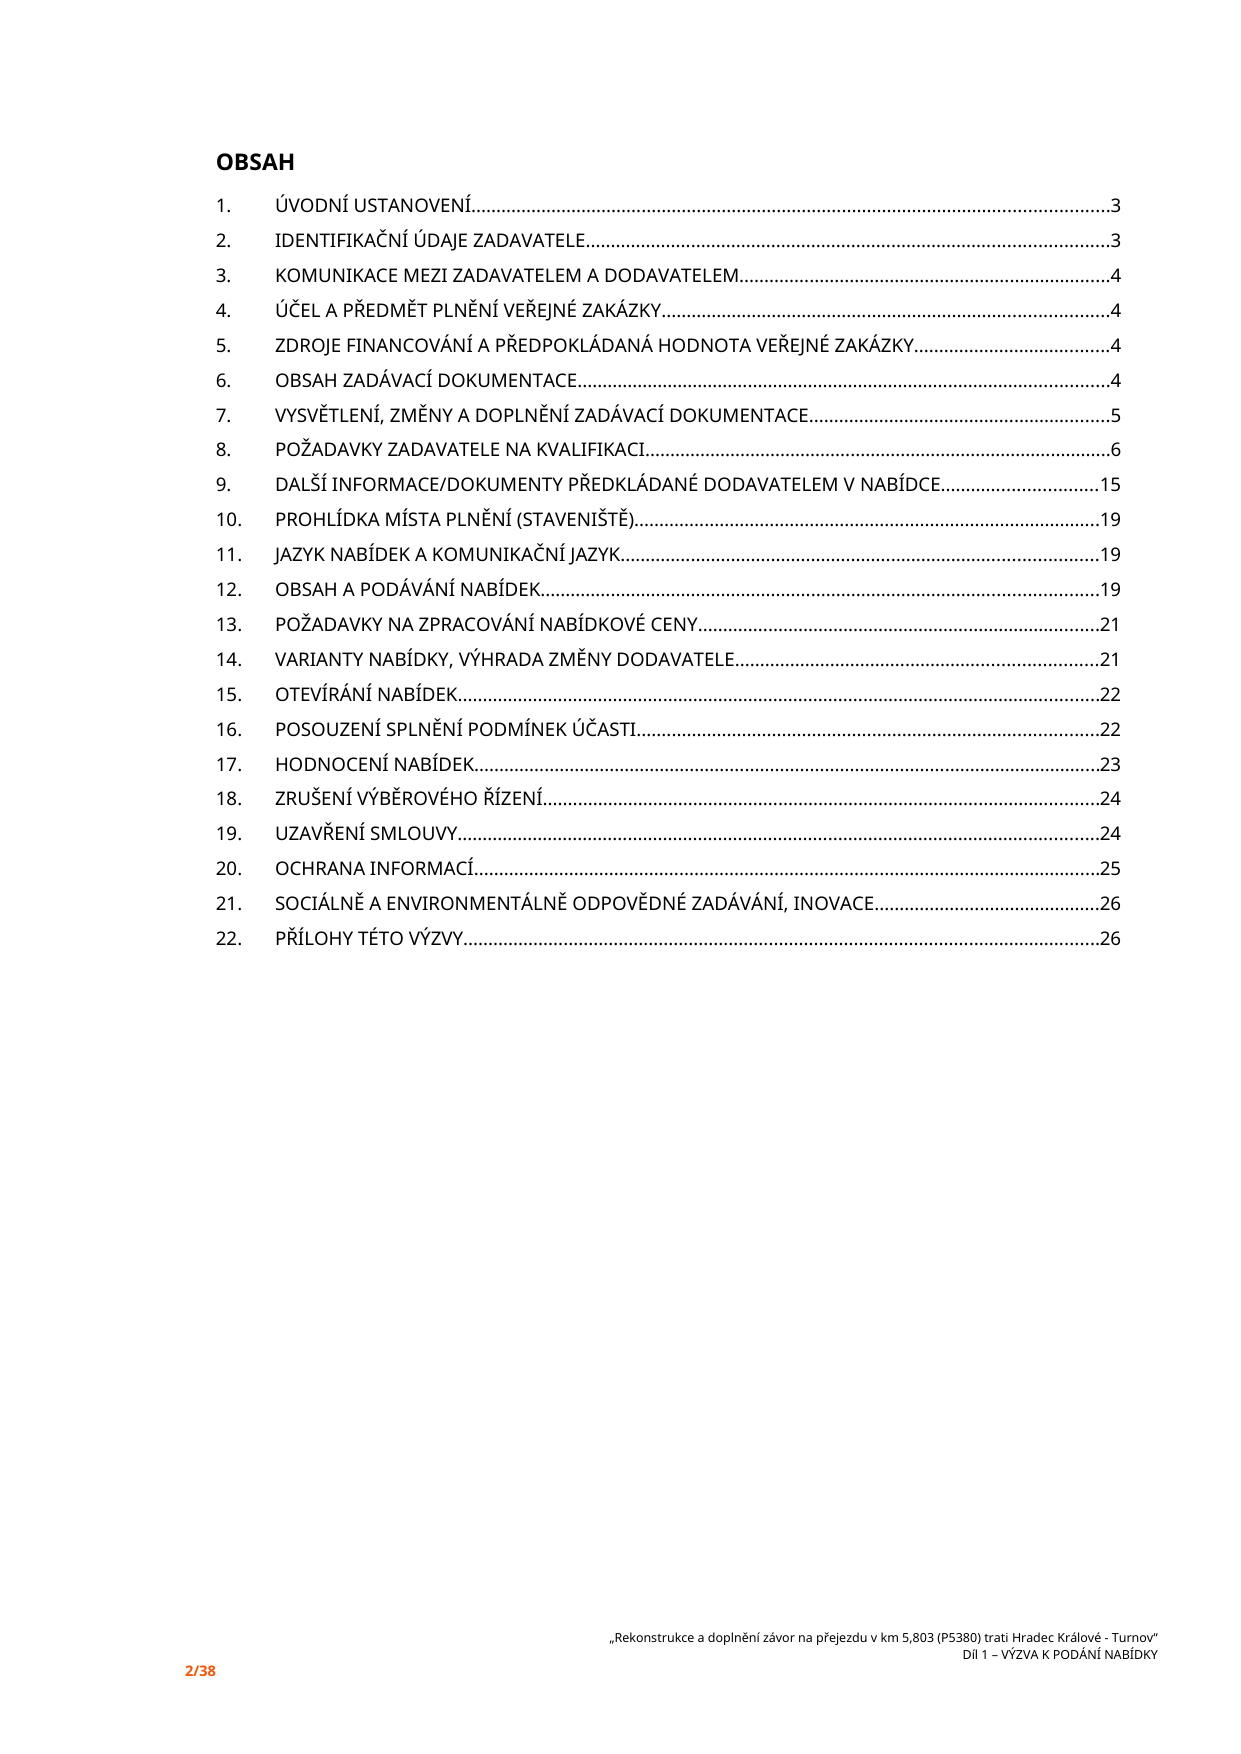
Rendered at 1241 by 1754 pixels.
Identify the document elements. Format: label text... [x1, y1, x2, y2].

text 4. ÚČEL A PŘEDMĚT PLNĚNÍ VEŘEJNÉ ZAKÁZKY 4 [216, 297, 1122, 323]
text 11. JAZYK NABÍDEK A KOMUNIKAČNÍ JAZYK 19 [216, 541, 1122, 567]
text 21. SOCIÁLNĚ A ENVIRONMENTÁLNĚ ODPOVĚDNÉ ZADÁVÁNÍ, INOVACE 26 [216, 890, 1122, 916]
text 6. OBSAH ZADÁVACÍ DOKUMENTACE 4 [216, 367, 1122, 392]
text 12. OBSAH A PODÁVÁNÍ NABÍDEK 19 [216, 576, 1122, 602]
text 3. KOMUNIKACE MEZI ZADAVATELEM a DODAVATELEM 4 [216, 262, 1122, 288]
text 18. ZRUŠENÍ VÝBĚROVÉHO ŘÍZENÍ 24 [216, 786, 1122, 811]
text 14. VARIANTY NABÍDKY, VÝHRADA ZMĚNY DODAVATELE 21 [216, 646, 1122, 672]
text 2. IDENTIFIKAČNÍ ÚDAJE ZADAVATELE 3 [216, 227, 1122, 253]
text 13. POŽADAVKY NA ZPRACOVÁNÍ NABÍDKOVÉ CENY 21 [216, 611, 1122, 637]
text 17. HODNOCENÍ NABÍDEK 23 [216, 751, 1122, 776]
text 19. UZAVŘENÍ SMLOUVY 24 [216, 821, 1122, 846]
text 7. VYSVĚTLENÍ, ZMĚNY A DOPLNĚNÍ ZADÁVACÍ DOKUMENTACE 5 [216, 402, 1122, 427]
text 10. PROHLÍDKA MÍSTA PLNĚNÍ (STAVENIŠTĚ) 19 [216, 507, 1122, 532]
text 9. DALŠÍ INFORMACE/DOKUMENTY PŘEDKLÁDANÉ DODAVATELEM V NABÍDCE 15 [216, 472, 1122, 497]
text 15. OTEVÍRÁNÍ NABÍDEK 22 [216, 681, 1122, 707]
text 5. ZDROJE FINANCOVÁNÍ A PŘEDPOKLÁDANÁ HODNOTA VEŘEJNÉ ZAKÁZKY 4 [216, 332, 1122, 358]
text 22. PŘÍLOHY TÉTO VÝZVY 26 [216, 925, 1122, 951]
text 1. ÚVODNÍ USTANOVENÍ 3 [216, 192, 1122, 218]
text 20. OCHRANA INFORMACÍ 25 [216, 856, 1122, 881]
text 16. POSOUZENÍ SPLNĚNÍ PODMÍNEK ÚČASTI 22 [216, 716, 1122, 741]
text Obsah [216, 146, 1122, 177]
text 8. POŽADAVKY ZADAVATELE NA KVALIFIKACI 6 [216, 437, 1122, 462]
